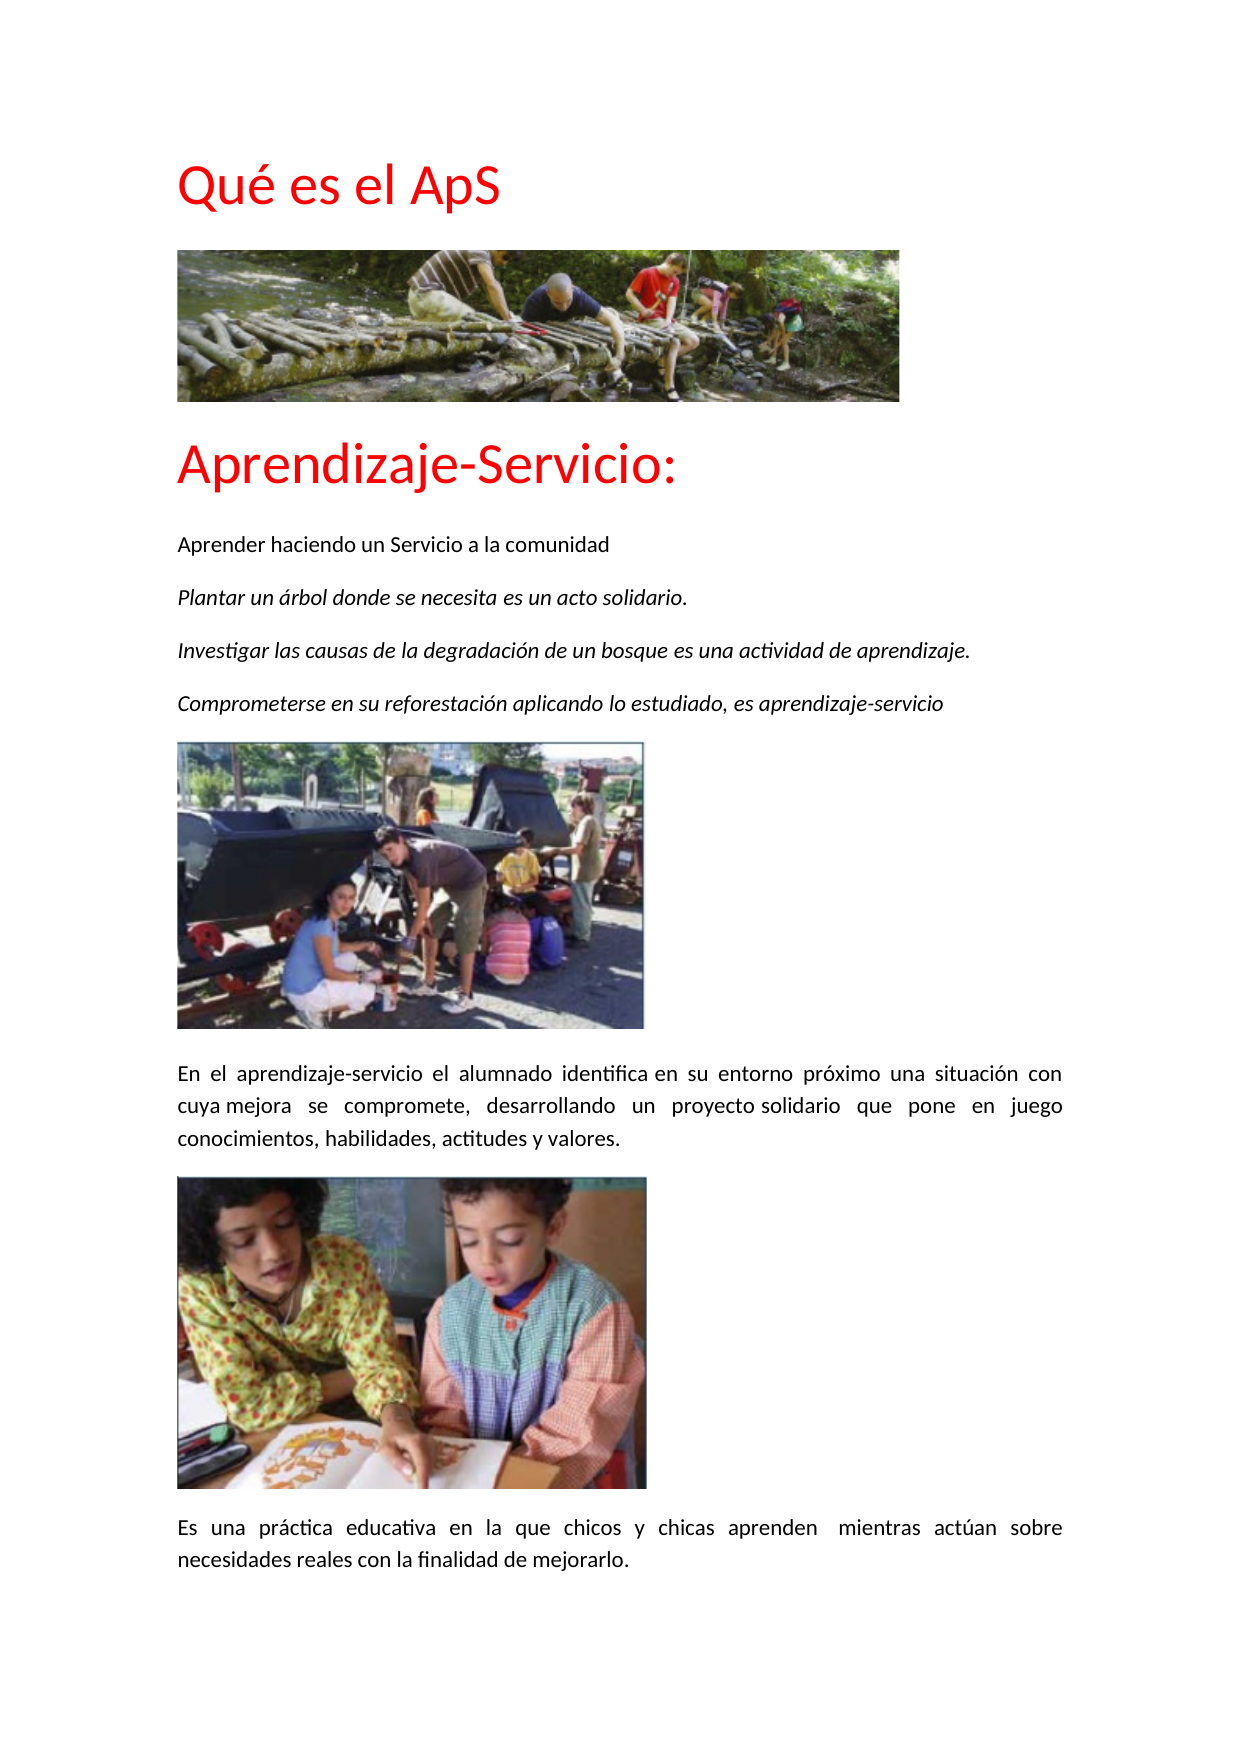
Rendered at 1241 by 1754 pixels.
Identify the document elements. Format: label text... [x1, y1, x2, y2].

text Qué es el ApS [177, 148, 1063, 219]
text Es una práctica educativa en la que chicos y chicas aprenden mientras actúan sobre necesidades reales con la finalidad de mejorarlo. [177, 1513, 1063, 1573]
text Aprendizaje-Servicio: [177, 427, 1063, 498]
picture [177, 741, 647, 1029]
text Plantar un árbol donde se necesita es un acto solidario. [177, 583, 1063, 611]
text Aprender haciendo un Servicio a la comunidad [177, 530, 1063, 558]
picture [177, 1176, 647, 1489]
text En el aprendizaje-servicio el alumnado identifica en su entorno próximo una situación con cuya mejora se compromete, desarrollando un proyecto solidario que pone en juego conocimientos, habilidades, actitudes y valores. [177, 1059, 1063, 1152]
picture [177, 250, 900, 402]
text Investigar las causas de la degradación de un bosque es una actividad de aprendizaje. [177, 636, 1063, 664]
text Comprometerse en su reforestación aplicando lo estudiado, es aprendizaje-servicio [177, 689, 1063, 717]
